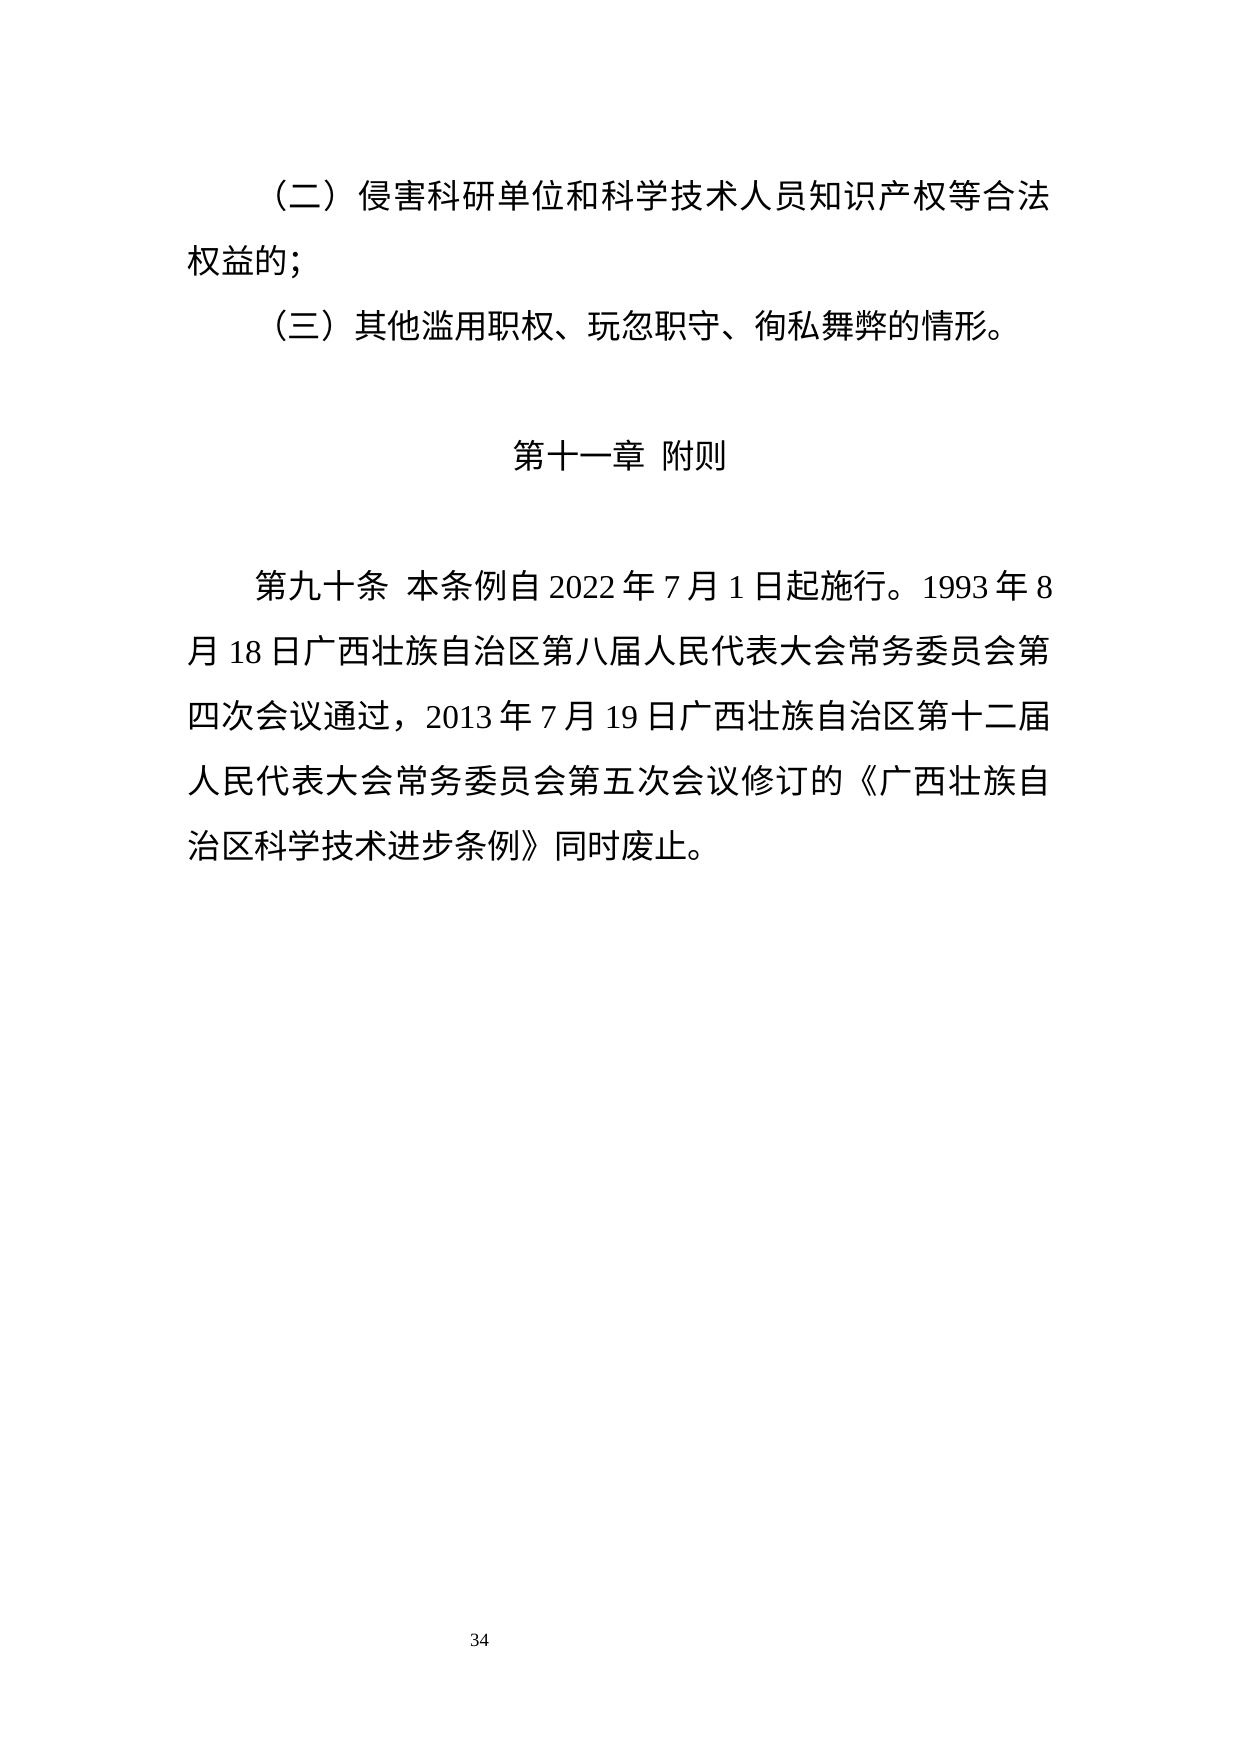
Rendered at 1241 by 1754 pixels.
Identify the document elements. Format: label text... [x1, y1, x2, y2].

text 第九十条 本条例自2022年7月1日起施行。1993年8月18日广西壮族自治区第八届人民代表大会常务委员会第四次会议通过，2013年7月19日广西壮族自治区第十二届人民代表大会常务委员会第五次会议修订的《广西壮族自治区科学技术进步条例》同时废止。 [187, 552, 1053, 877]
text （三）其他滥用职权、玩忽职守、徇私舞弊的情形。 [187, 292, 1053, 357]
text 第十一章 附则 [187, 422, 1053, 487]
text （二）侵害科研单位和科学技术人员知识产权等合法权益的； [187, 162, 1053, 292]
